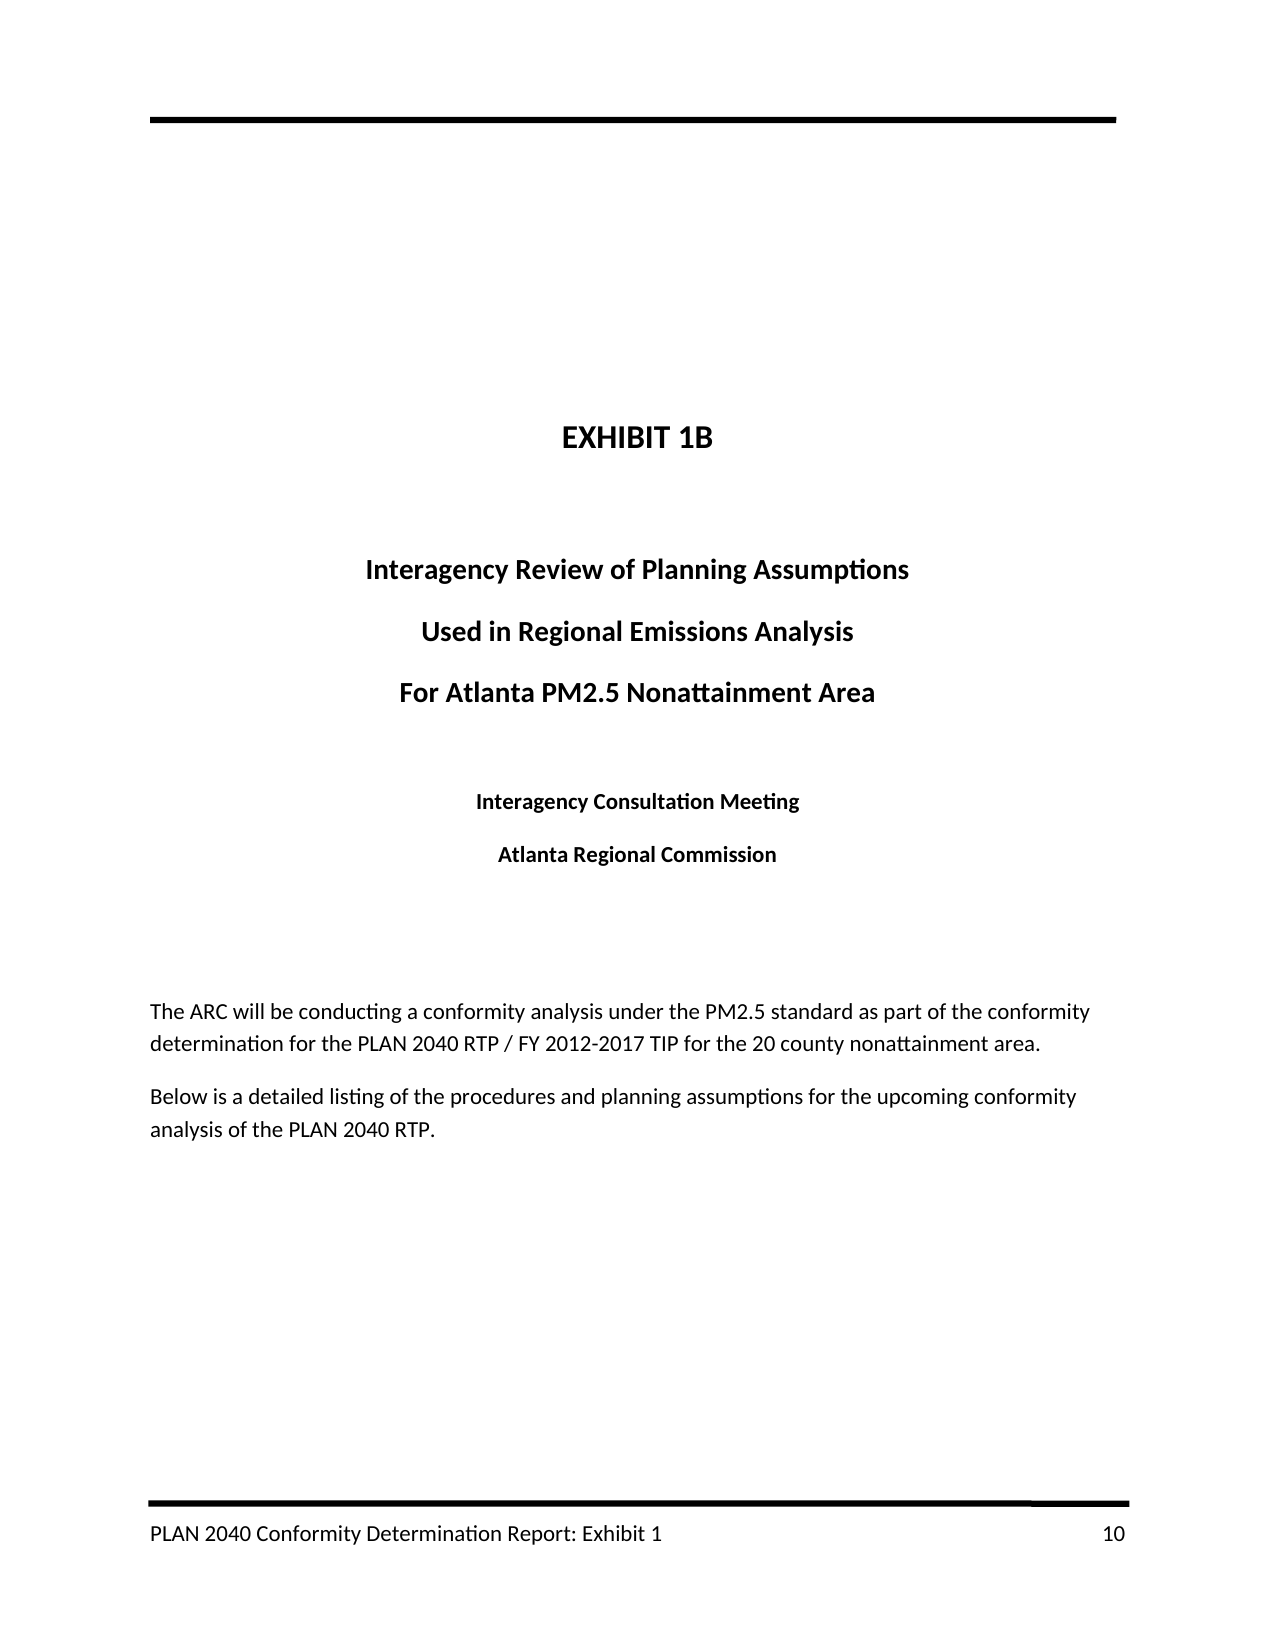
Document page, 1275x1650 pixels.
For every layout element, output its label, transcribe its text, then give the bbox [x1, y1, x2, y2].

text Atlanta Regional Commission [150, 840, 1125, 868]
text For Atlanta PM2.5 Nonattainment Area [150, 674, 1125, 710]
text EXHIBIT 1B [150, 416, 1125, 456]
text The ARC will be conducting a conformity analysis under the PM2.5 standard as part of the conformity determination for the PLAN 2040 RTP / FY 2012-2017 TIP for the 20 county nonattainment area. [150, 997, 1125, 1057]
text Interagency Consultation Meeting [150, 787, 1125, 815]
text Interagency Review of Planning Assumptions [150, 551, 1125, 586]
text Used in Regional Emissions Analysis [150, 613, 1125, 648]
text Below is a detailed listing of the procedures and planning assumptions for the upcoming conformity analysis of the PLAN 2040 RTP. [150, 1082, 1125, 1143]
